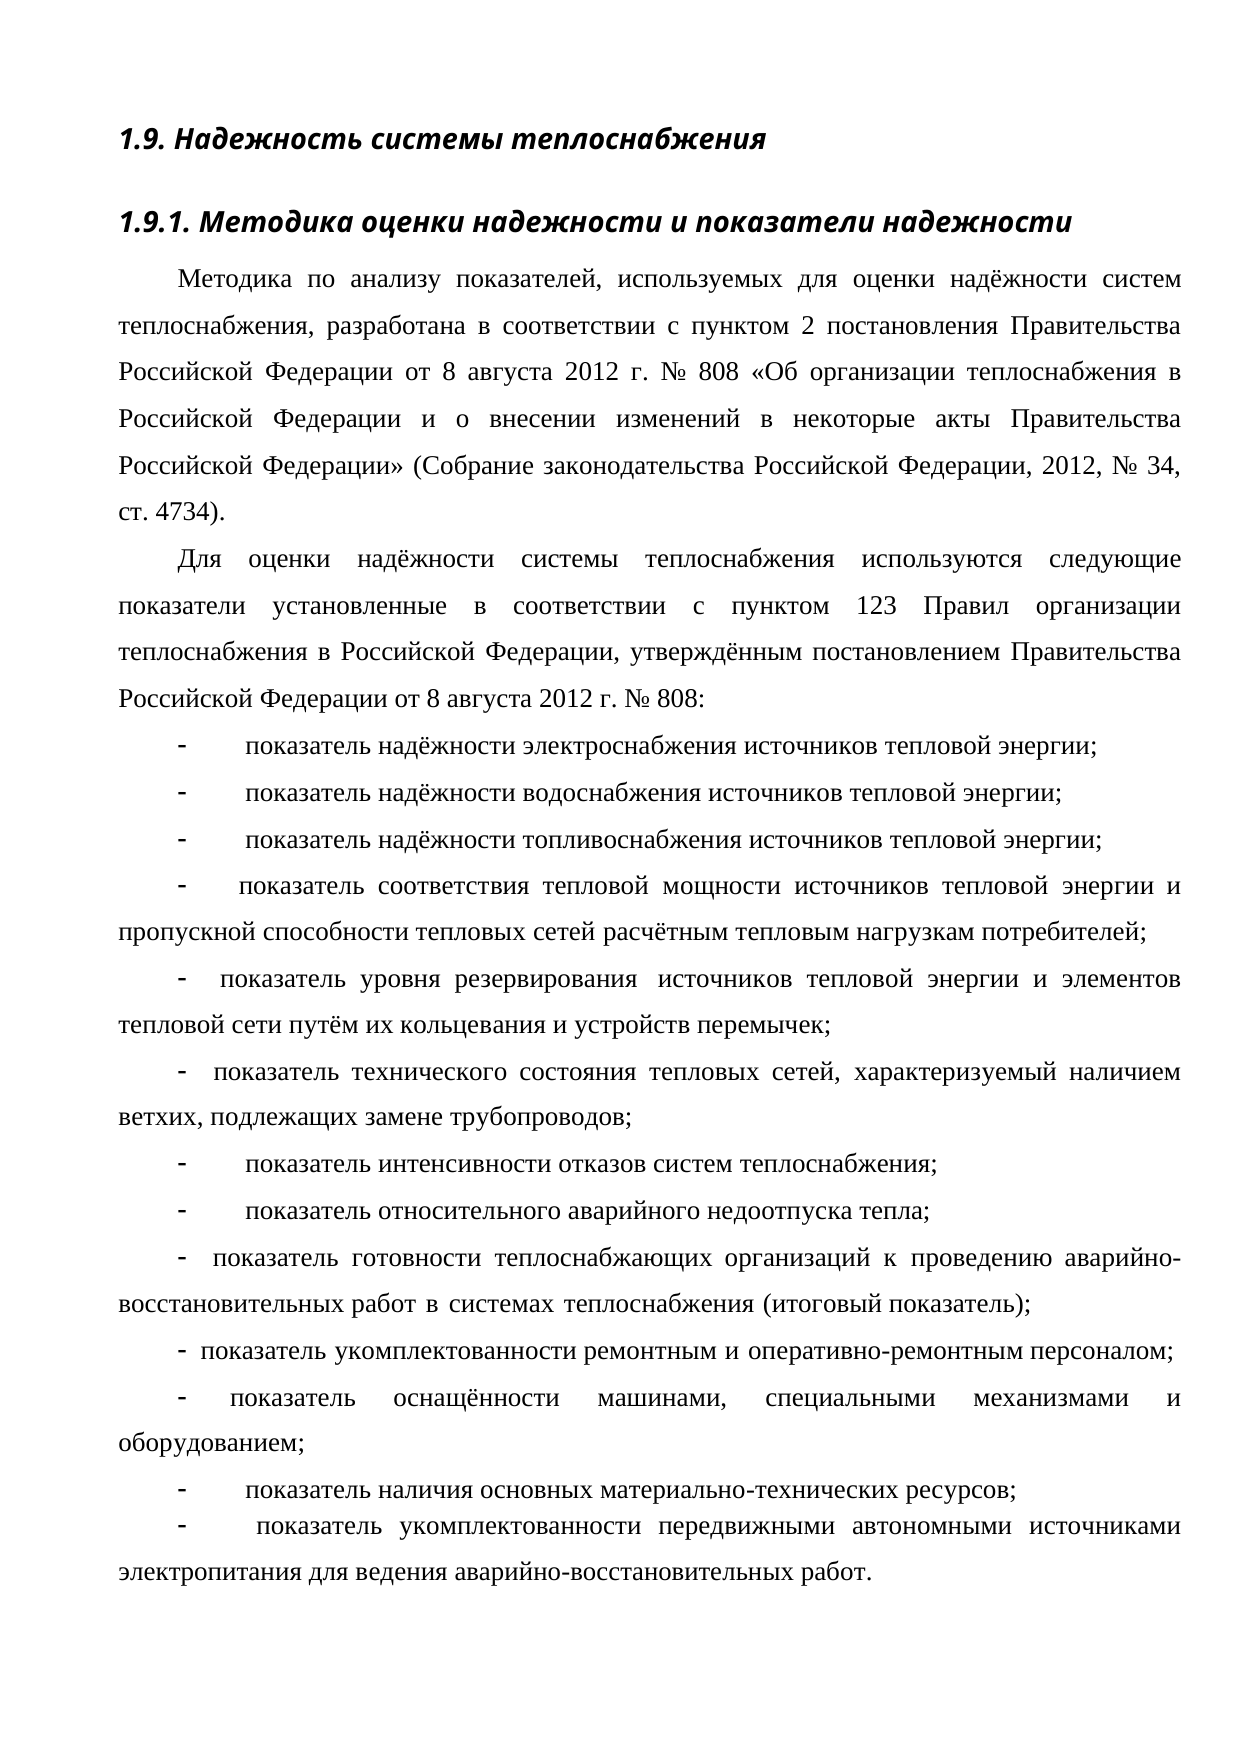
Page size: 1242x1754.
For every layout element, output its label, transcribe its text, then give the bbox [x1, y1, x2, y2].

subtitle 1.9. Надежность системы теплоснабжения [118, 118, 1183, 158]
text  показатель надёжности электроснабжения источников тепловой энергии; [118, 729, 1183, 761]
text  показатель интенсивности отказов систем теплоснабжения; [118, 1147, 1181, 1178]
text  показатель надёжности водоснабжения источников тепловой энергии; [118, 776, 1183, 807]
text  показатель технического состояния тепловых сетей, характеризуемый наличием ветхих, подлежащих замене трубопроводов; [118, 1055, 1181, 1131]
text  показатель оснащённости машинами, специальными механизмами и оборудованием; [118, 1381, 1181, 1458]
text  показатель уровня резервирования источников тепловой энергии и элементов тепловой сети путём их кольцевания и устройств перемычек; [118, 963, 1181, 1039]
text  показатель укомплектованности передвижными автономными источниками электропитания для ведения аварийно-восстановительных работ. [118, 1509, 1181, 1586]
text  показатель соответствия тепловой мощности источников тепловой энергии и пропускной способности тепловых сетей расчётным тепловым нагрузкам потребителей; [118, 869, 1181, 947]
text  показатель укомплектованности ремонтным и оперативно-ремонтным персоналом; [118, 1334, 1181, 1365]
text  показатель надёжности топливоснабжения источников тепловой энергии; [118, 823, 1181, 854]
text  показатель наличия основных материально-технических ресурсов; [118, 1473, 1181, 1504]
text Для оценки надёжности системы теплоснабжения используются следующие показатели установленные в соответствии с пунктом 123 Правил организации теплоснабжения в Российской Федерации, утверждённым постановлением Правительства Российской Федерации от 8 августа 2012 г. № 808: [118, 542, 1183, 713]
subtitle 1.9.1. Методика оценки надежности и показатели надежности [118, 202, 1183, 241]
text  показатель готовности теплоснабжающих организаций к проведению аварийно-восстановительных работ в системах теплоснабжения (итоговый показатель); [118, 1241, 1181, 1318]
text Методика по анализу показателей, используемых для оценки надёжности систем теплоснабжения, разработана в соответствии с пунктом 2 постановления Правительства Российской Федерации от 8 августа 2012 г. № 808 «Об организации теплоснабжения в Российской Федерации и о внесении изменений в некоторые акты Правительства Российской Федерации» (Собрание законодательства Российской Федерации, 2012, № 34, ст. 4734). [118, 262, 1183, 527]
text  показатель относительного аварийного недоотпуска тепла; [118, 1194, 1181, 1225]
